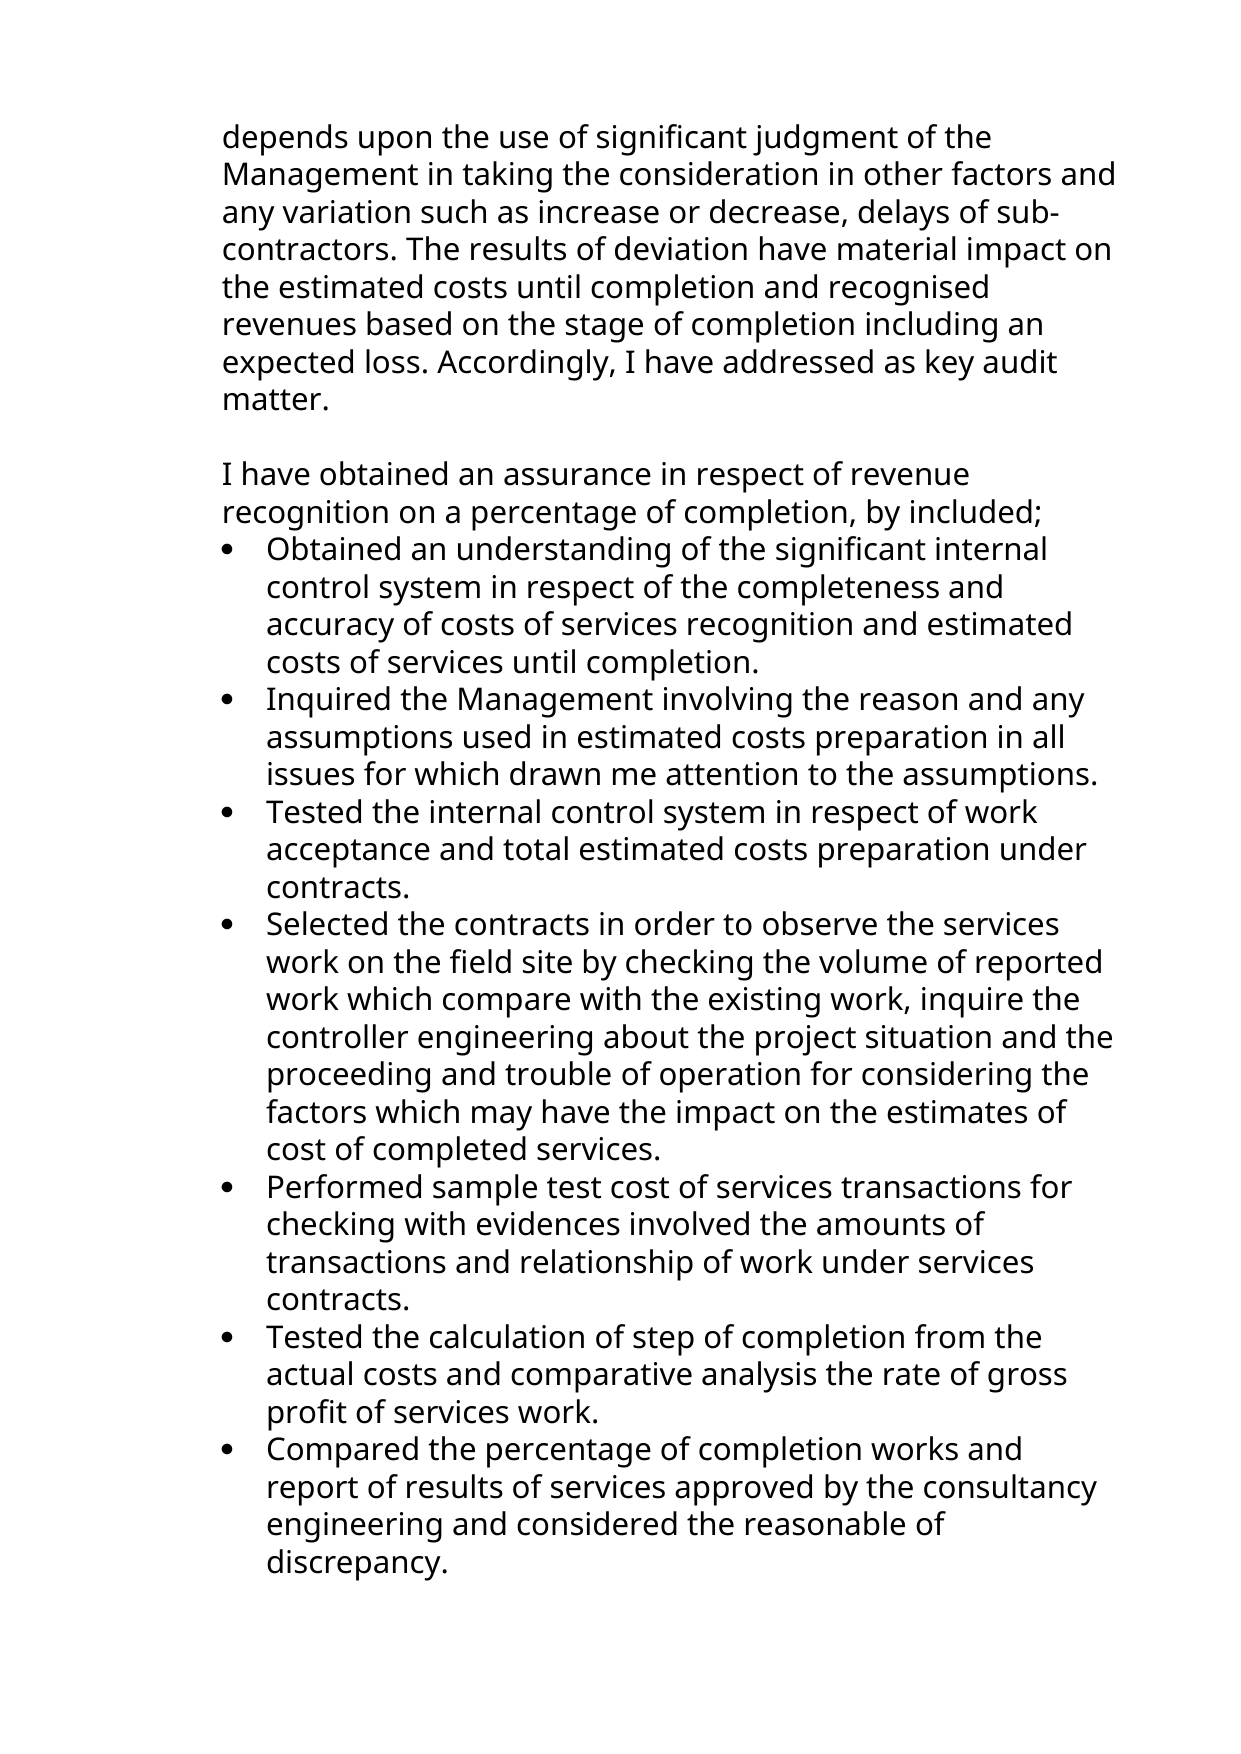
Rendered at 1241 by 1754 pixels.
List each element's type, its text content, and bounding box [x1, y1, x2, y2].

list Compared the percentage of completion works and report of results of services approved by the consultancy engineering and considered the reasonable of discrepancy. [222, 1431, 1122, 1581]
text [222, 118, 1122, 418]
list Selected the contracts in order to observe the services work on the field site by checking the volume of reported work which compare with the existing work, inquire the controller engineering about the project situation and the proceeding and trouble of operation for considering the factors which may have the impact on the estimates of cost of completed services. [222, 906, 1122, 1168]
list Tested the internal control system in respect of work acceptance and total estimated costs preparation under contracts. [222, 793, 1122, 906]
list Inquired the Management involving the reason and any assumptions used in estimated costs preparation in all issues for which drawn me attention to the assumptions. [222, 681, 1122, 793]
text I have obtained an assurance in respect of revenue recognition on a percentage of completion, by included; [222, 456, 1122, 531]
list Obtained an understanding of the significant internal control system in respect of the completeness and accuracy of costs of services recognition and estimated costs of services until completion. [222, 531, 1122, 681]
list Tested the calculation of step of completion from the actual costs and comparative analysis the rate of gross profit of services work. [222, 1318, 1122, 1431]
list Performed sample test cost of services transactions for checking with evidences involved the amounts of transactions and relationship of work under services contracts. [222, 1168, 1122, 1318]
